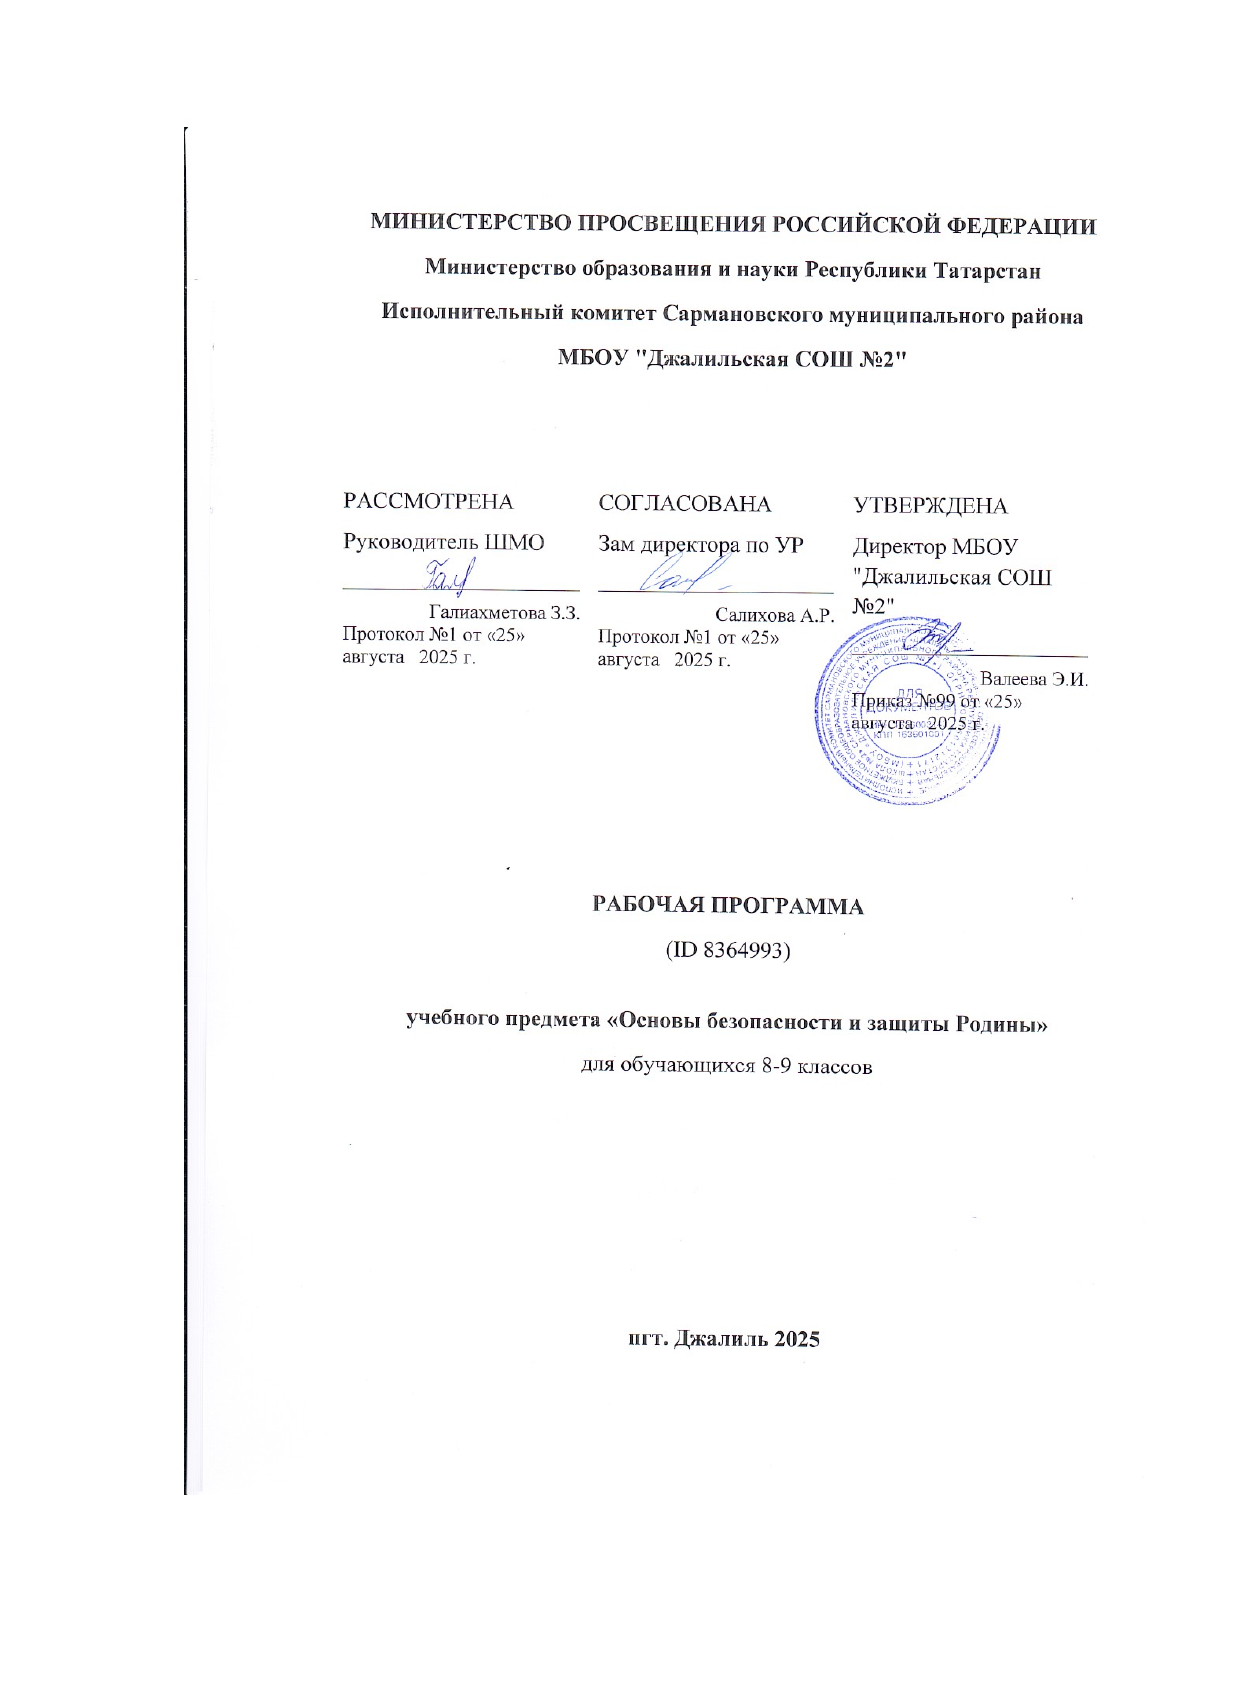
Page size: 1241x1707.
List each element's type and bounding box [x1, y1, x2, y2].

picture [177, 118, 1152, 1495]
